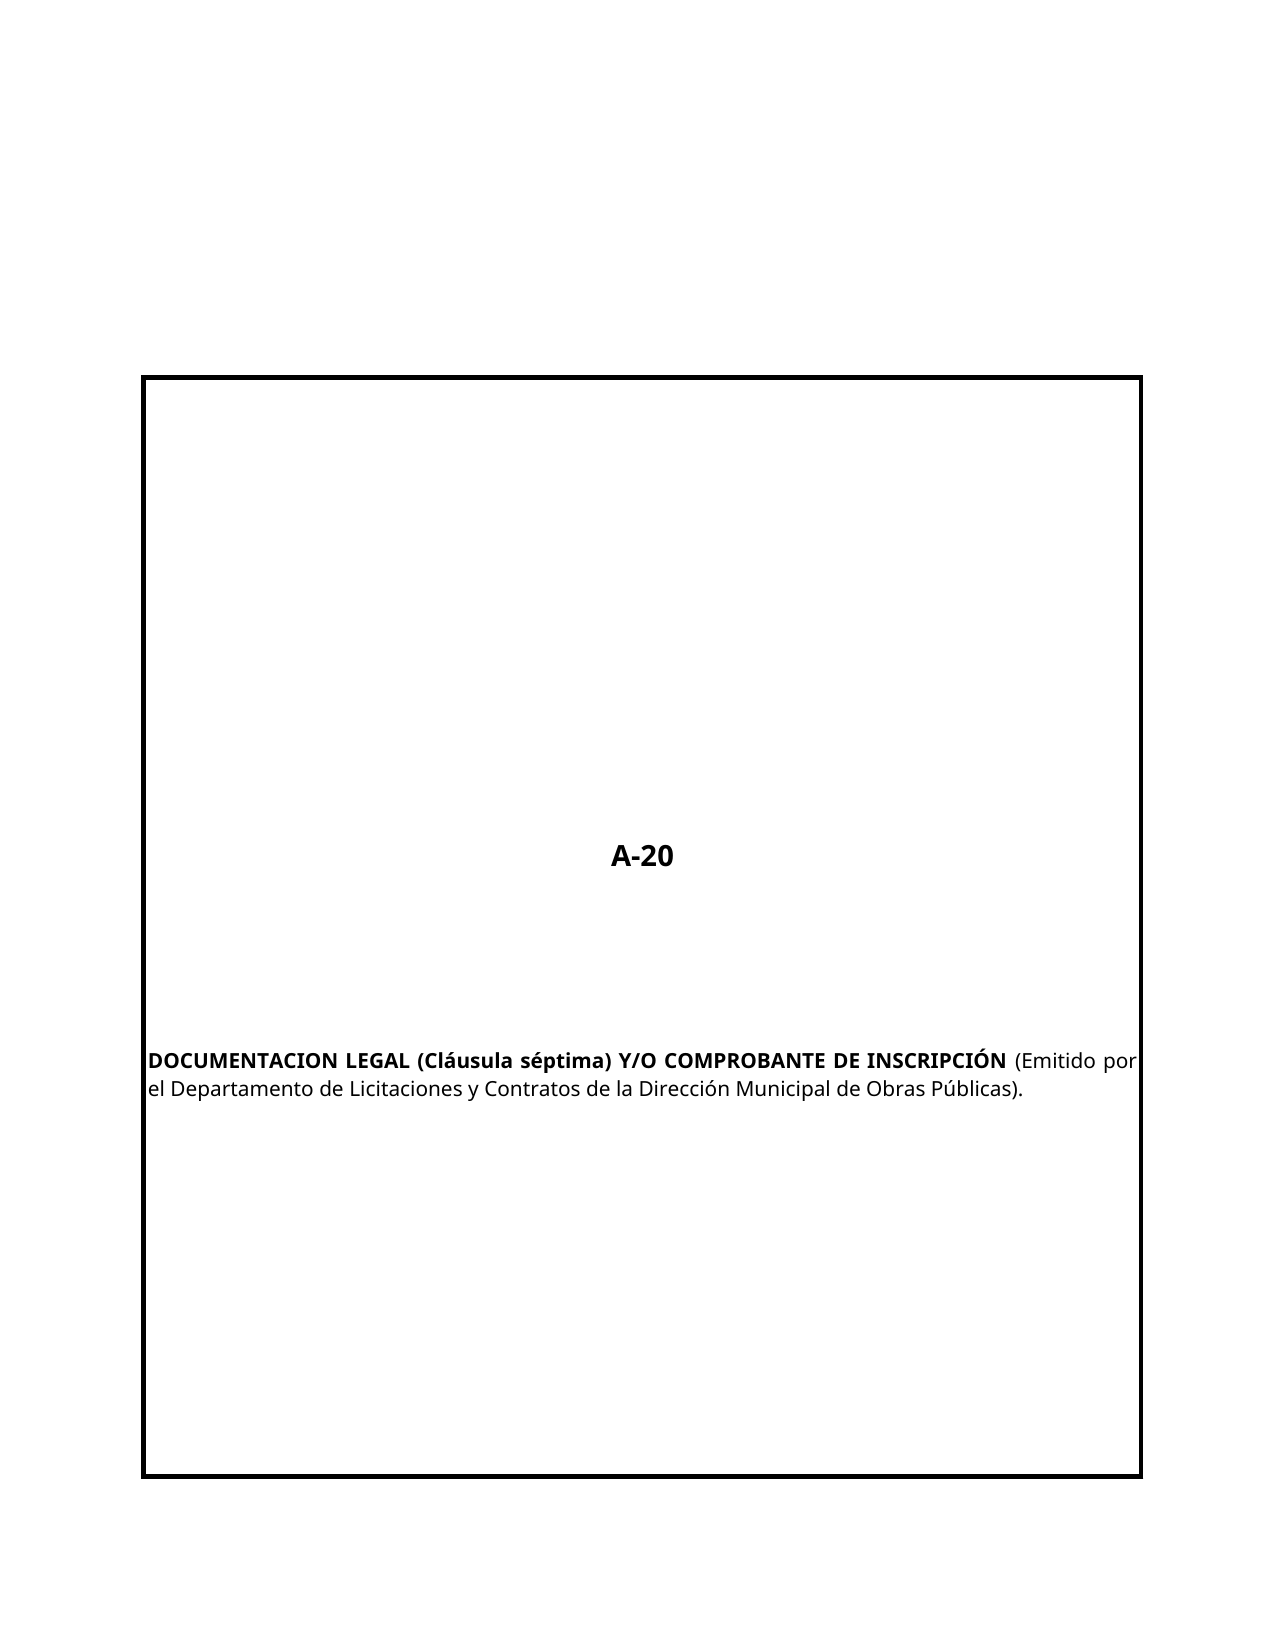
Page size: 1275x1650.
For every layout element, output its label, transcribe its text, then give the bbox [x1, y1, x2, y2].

text DOCUMENTACION LEGAL (Cláusula séptima) Y/O COMPROBANTE DE INSCRIPCIÓN (Emitido por el Departamento de Licitaciones y Contratos de la Dirección Municipal de Obras Públicas). [148, 1046, 1137, 1103]
text A-20 [148, 836, 1137, 875]
